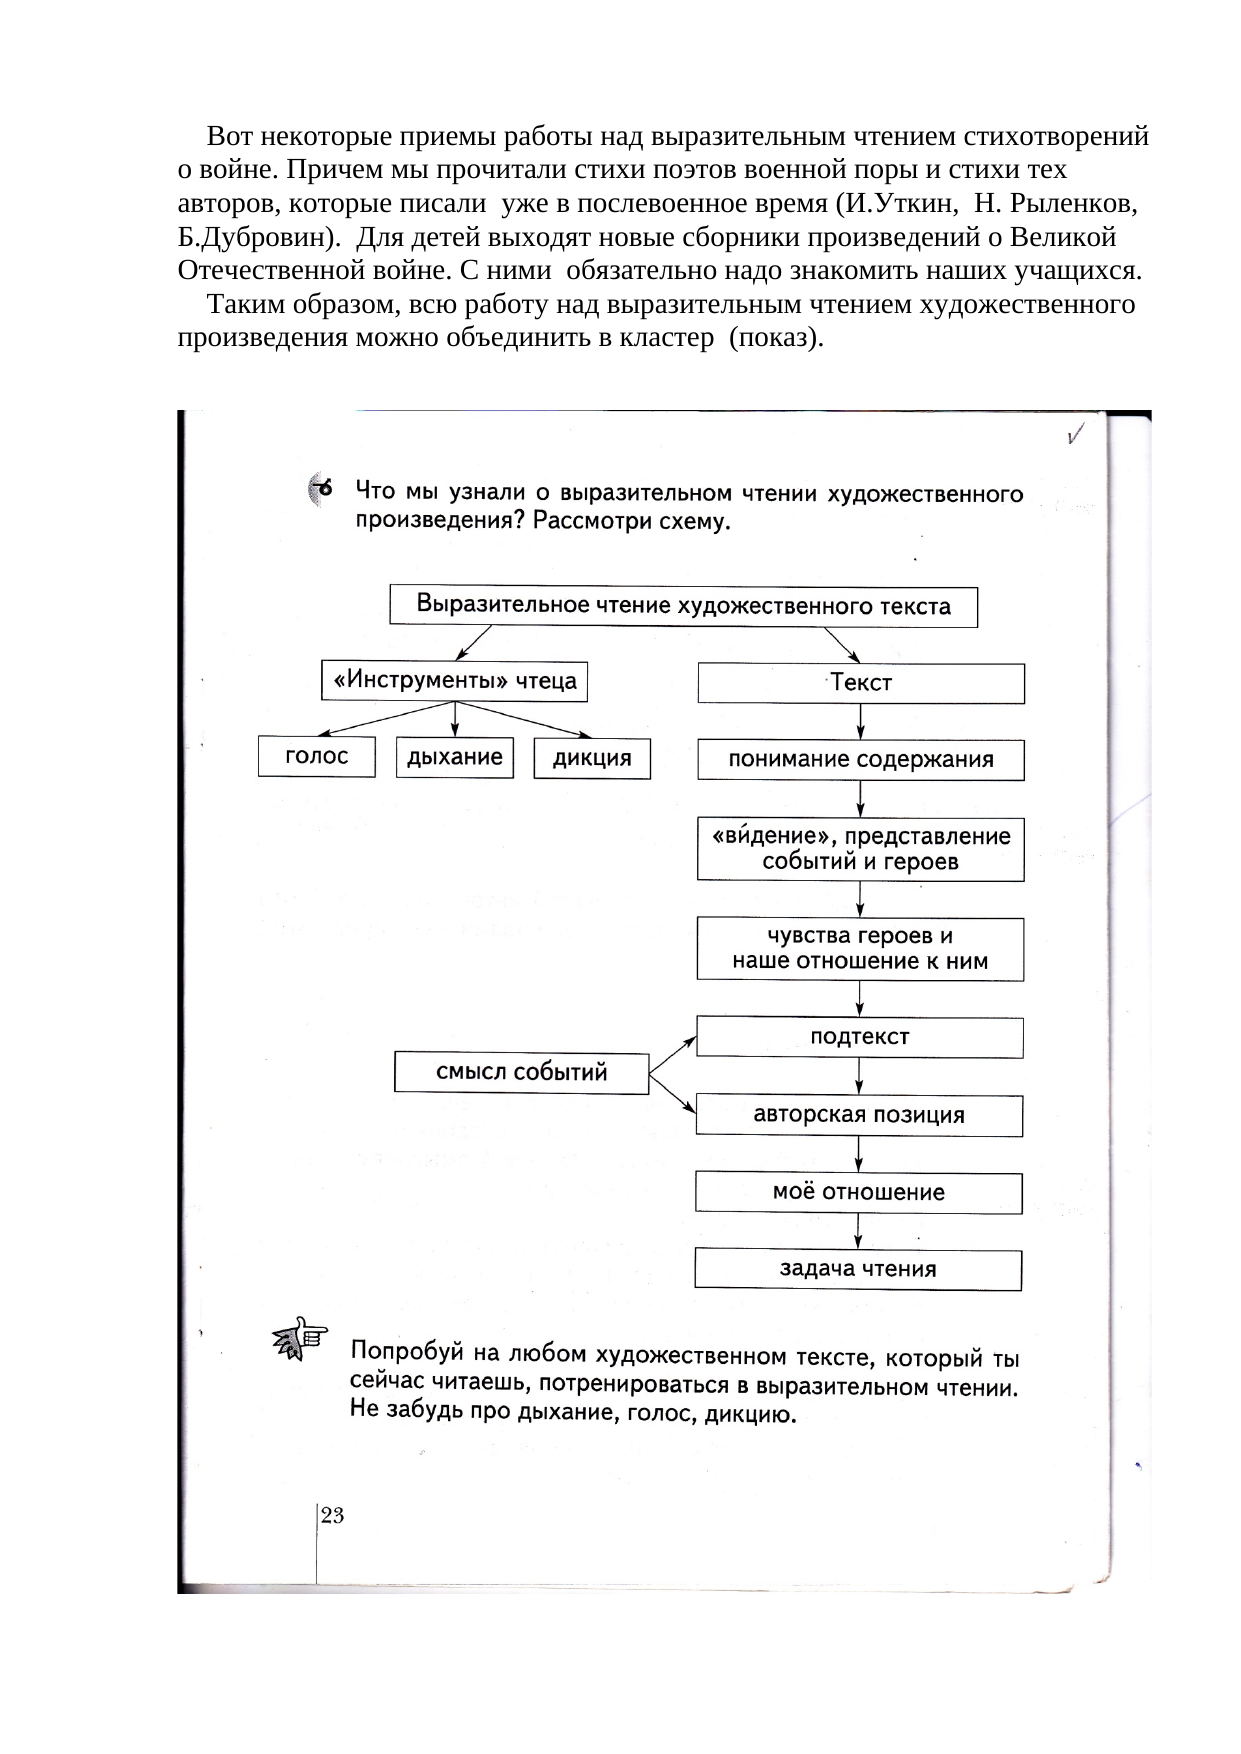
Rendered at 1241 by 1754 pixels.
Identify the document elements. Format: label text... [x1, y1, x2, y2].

text Таким образом, всю работу над выразительным чтением художественного произведения можно объединить в кластер (показ). [177, 286, 1152, 353]
picture [177, 410, 1152, 1594]
text Вот некоторые приемы работы над выразительным чтением стихотворений о войне. Причем мы прочитали стихи поэтов военной поры и стихи тех авторов, которые писали уже в послевоенное время (И.Уткин, Н. Рыленков, Б.Дубровин). Для детей выходят новые сборники произведений о Великой Отечественной войне. С ними обязательно надо знакомить наших учащихся. [177, 118, 1152, 286]
